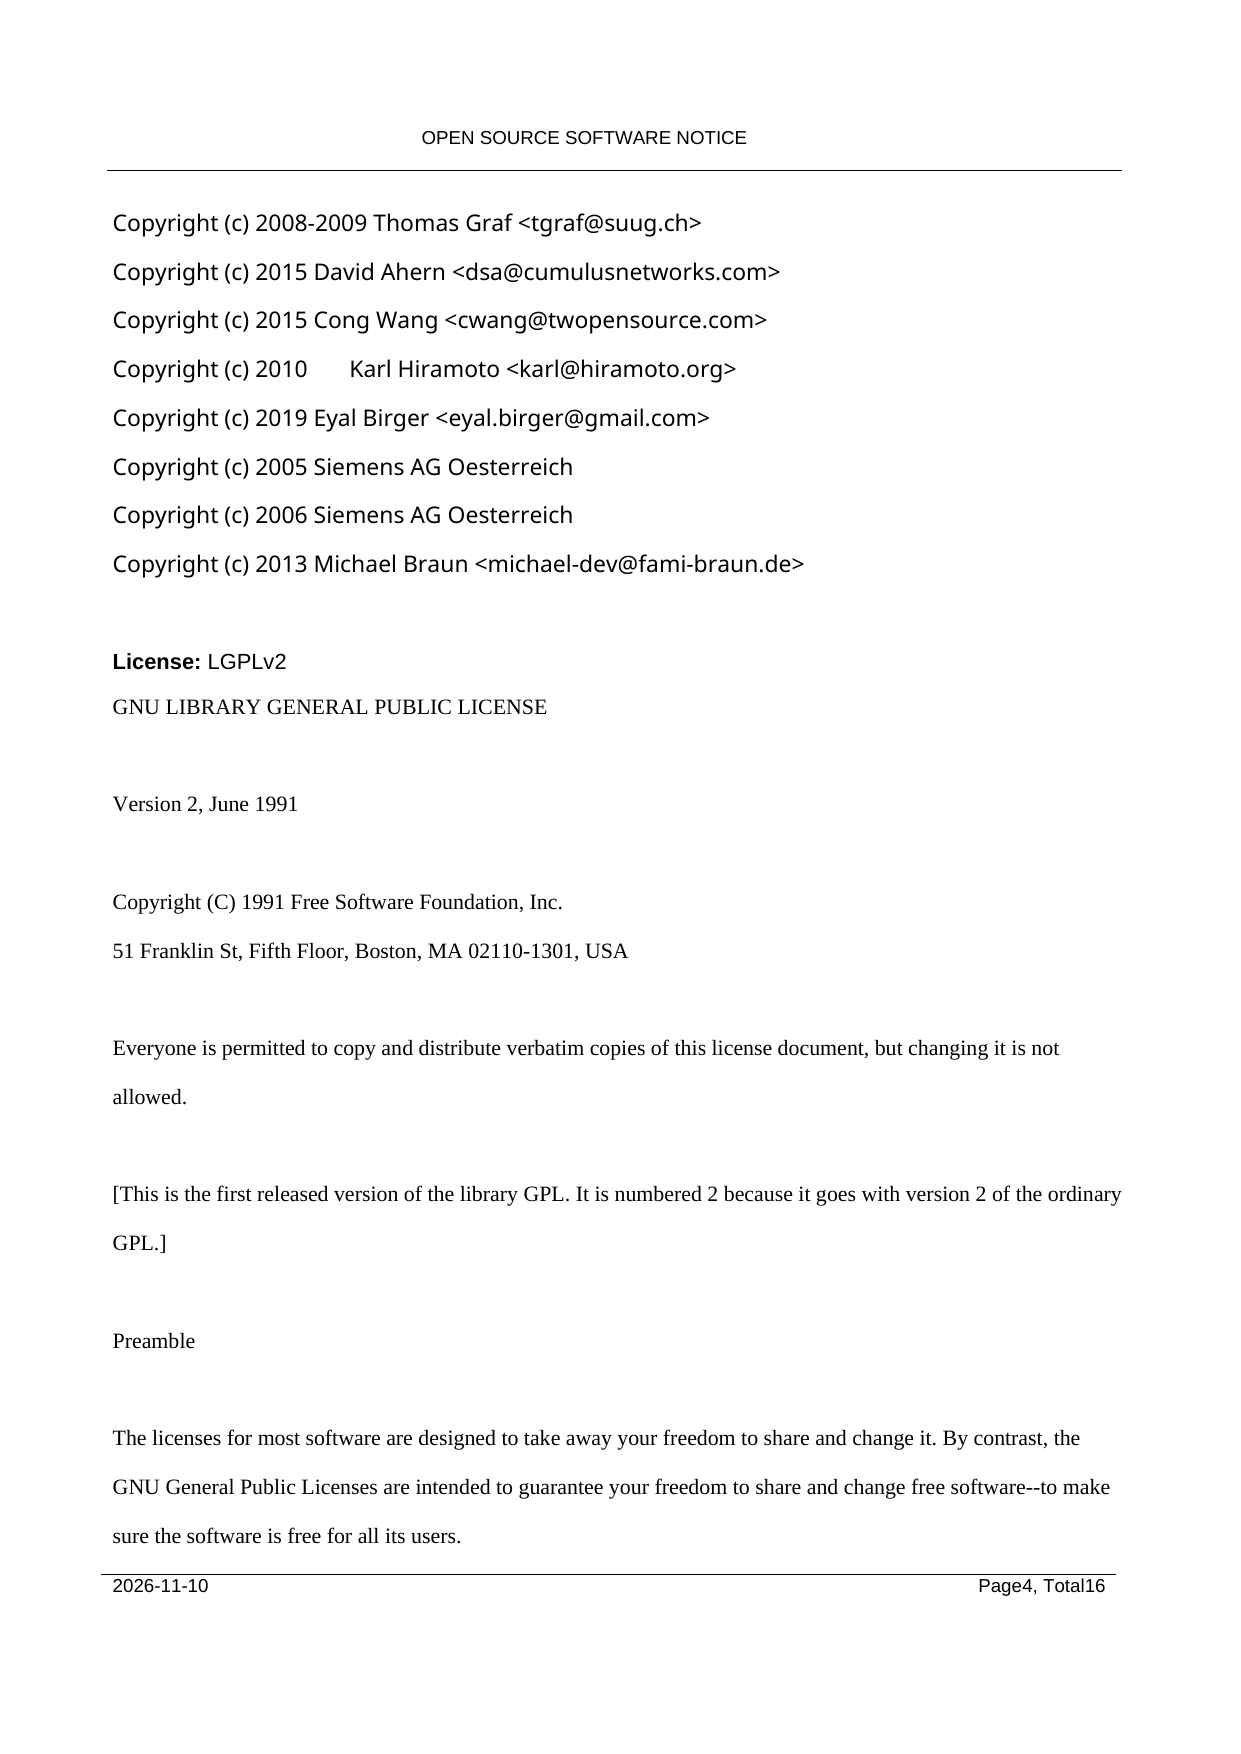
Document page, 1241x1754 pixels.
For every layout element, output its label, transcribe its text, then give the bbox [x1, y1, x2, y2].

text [112, 206, 1128, 629]
text License: LGPLv2 [112, 645, 1128, 678]
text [112, 690, 1128, 1551]
